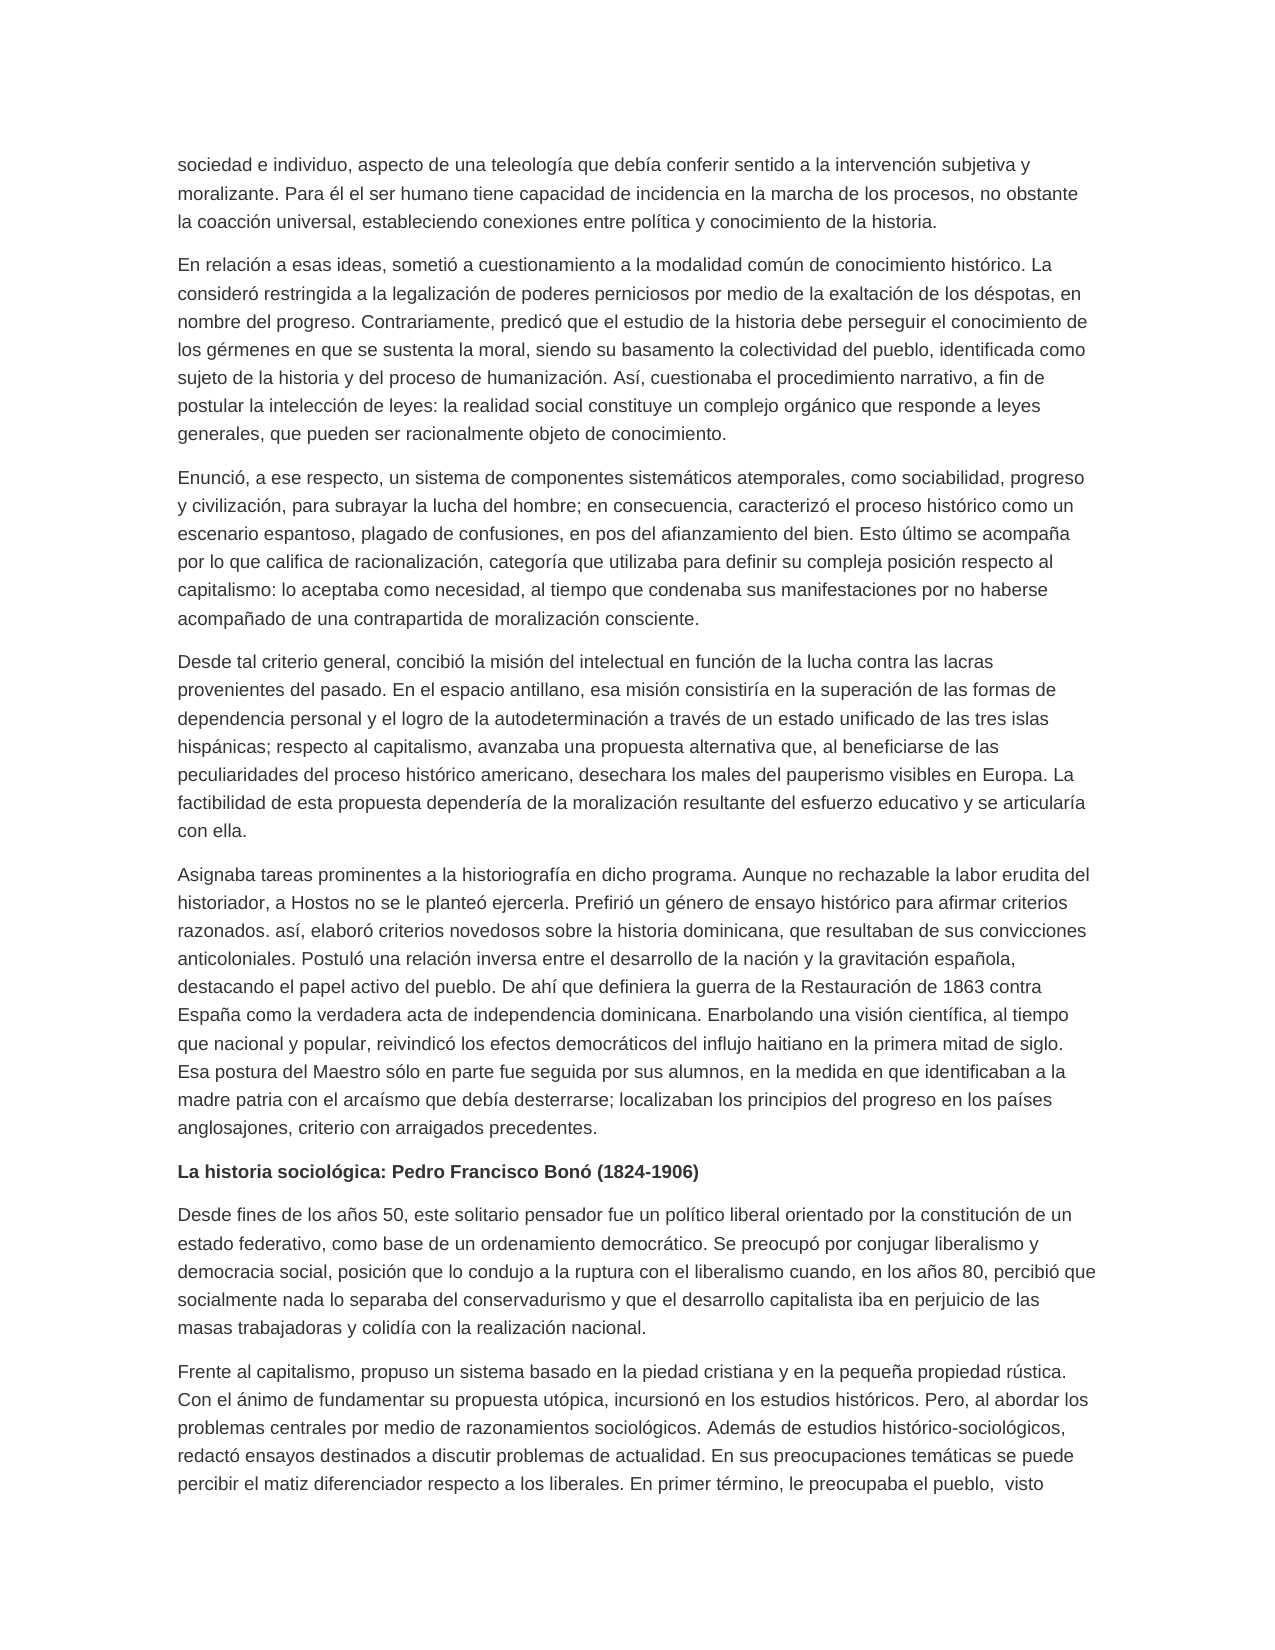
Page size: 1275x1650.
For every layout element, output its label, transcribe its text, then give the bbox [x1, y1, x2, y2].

text Asignaba tareas prominentes a la historiografía en dicho programa. Aunque no rechazable la labor erudita del historiador, a Hostos no se le planteó ejercerla. Prefirió un género de ensayo histórico para afirmar criterios razonados. así, elaboró criterios novedosos sobre la historia dominicana, que resultaban de sus convicciones anticoloniales. Postuló una relación inversa entre el desarrollo de la nación y la gravitación española, destacando el papel activo del pueblo. De ahí que definiera la guerra de la Restauración de 1863 contra España como la verdadera acta de independencia dominicana. Enarbolando una visión científica, al tiempo que nacional y popular, reivindicó los efectos democráticos del influjo haitiano en la primera mitad de siglo. Esa postura del Maestro sólo en parte fue seguida por sus alumnos, en la medida en que identificaban a la madre patria con el arcaísmo que debía desterrarse; localizaban los principios del progreso en los países anglosajones, criterio con arraigados precedentes. [177, 857, 1098, 1138]
text En relación a esas ideas, sometió a cuestionamiento a la modalidad común de conocimiento histórico. La consideró restringida a la legalización de poderes perniciosos por medio de la exaltación de los déspotas, en nombre del progreso. Contrariamente, predicó que el estudio de la historia debe perseguir el conocimiento de los gérmenes en que se sustenta la moral, siendo su basamento la colectividad del pueblo, identificada como sujeto de la historia y del proceso de humanización. Así, cuestionaba el procedimiento narrativo, a fin de postular la intelección de leyes: la realidad social constituye un complejo orgánico que responde a leyes generales, que pueden ser racionalmente objeto de conocimiento. [177, 248, 1098, 444]
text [177, 148, 1098, 232]
text Enunció, a ese respecto, un sistema de componentes sistemáticos atemporales, como sociabilidad, progreso y civilización, para subrayar la lucha del hombre; en consecuencia, caracterizó el proceso histórico como un escenario espantoso, plagado de confusiones, en pos del afianzamiento del bien. Esto último se acompaña por lo que califica de racionalización, categoría que utilizaba para definir su compleja posición respecto al capitalismo: lo aceptaba como necesidad, al tiempo que condenaba sus manifestaciones por no haberse acompañado de una contrapartida de moralización consciente. [177, 460, 1098, 629]
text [177, 1354, 1098, 1494]
text La historia sociológica: Pedro Francisco Bonó (1824-1906) [177, 1154, 1098, 1182]
text Desde tal criterio general, concibió la misión del intelectual en función de la lucha contra las lacras provenientes del pasado. En el espacio antillano, esa misión consistiría en la superación de las formas de dependencia personal y el logro de la autodeterminación a través de un estado unificado de las tres islas hispánicas; respecto al capitalismo, avanzaba una propuesta alternativa que, al beneficiarse de las peculiaridades del proceso histórico americano, desechara los males del pauperismo visibles en Europa. La factibilidad de esta propuesta dependería de la moralización resultante del esfuerzo educativo y se articularía con ella. [177, 644, 1098, 841]
text Desde fines de los años 50, este solitario pensador fue un político liberal orientado por la constitución de un estado federativo, como base de un ordenamiento democrático. Se preocupó por conjugar liberalismo y democracia social, posición que lo condujo a la ruptura con el liberalismo cuando, en los años 80, percibió que socialmente nada lo separaba del conservadurismo y que el desarrollo capitalista iba en perjuicio de las masas trabajadoras y colidía con la realización nacional. [177, 1198, 1098, 1338]
